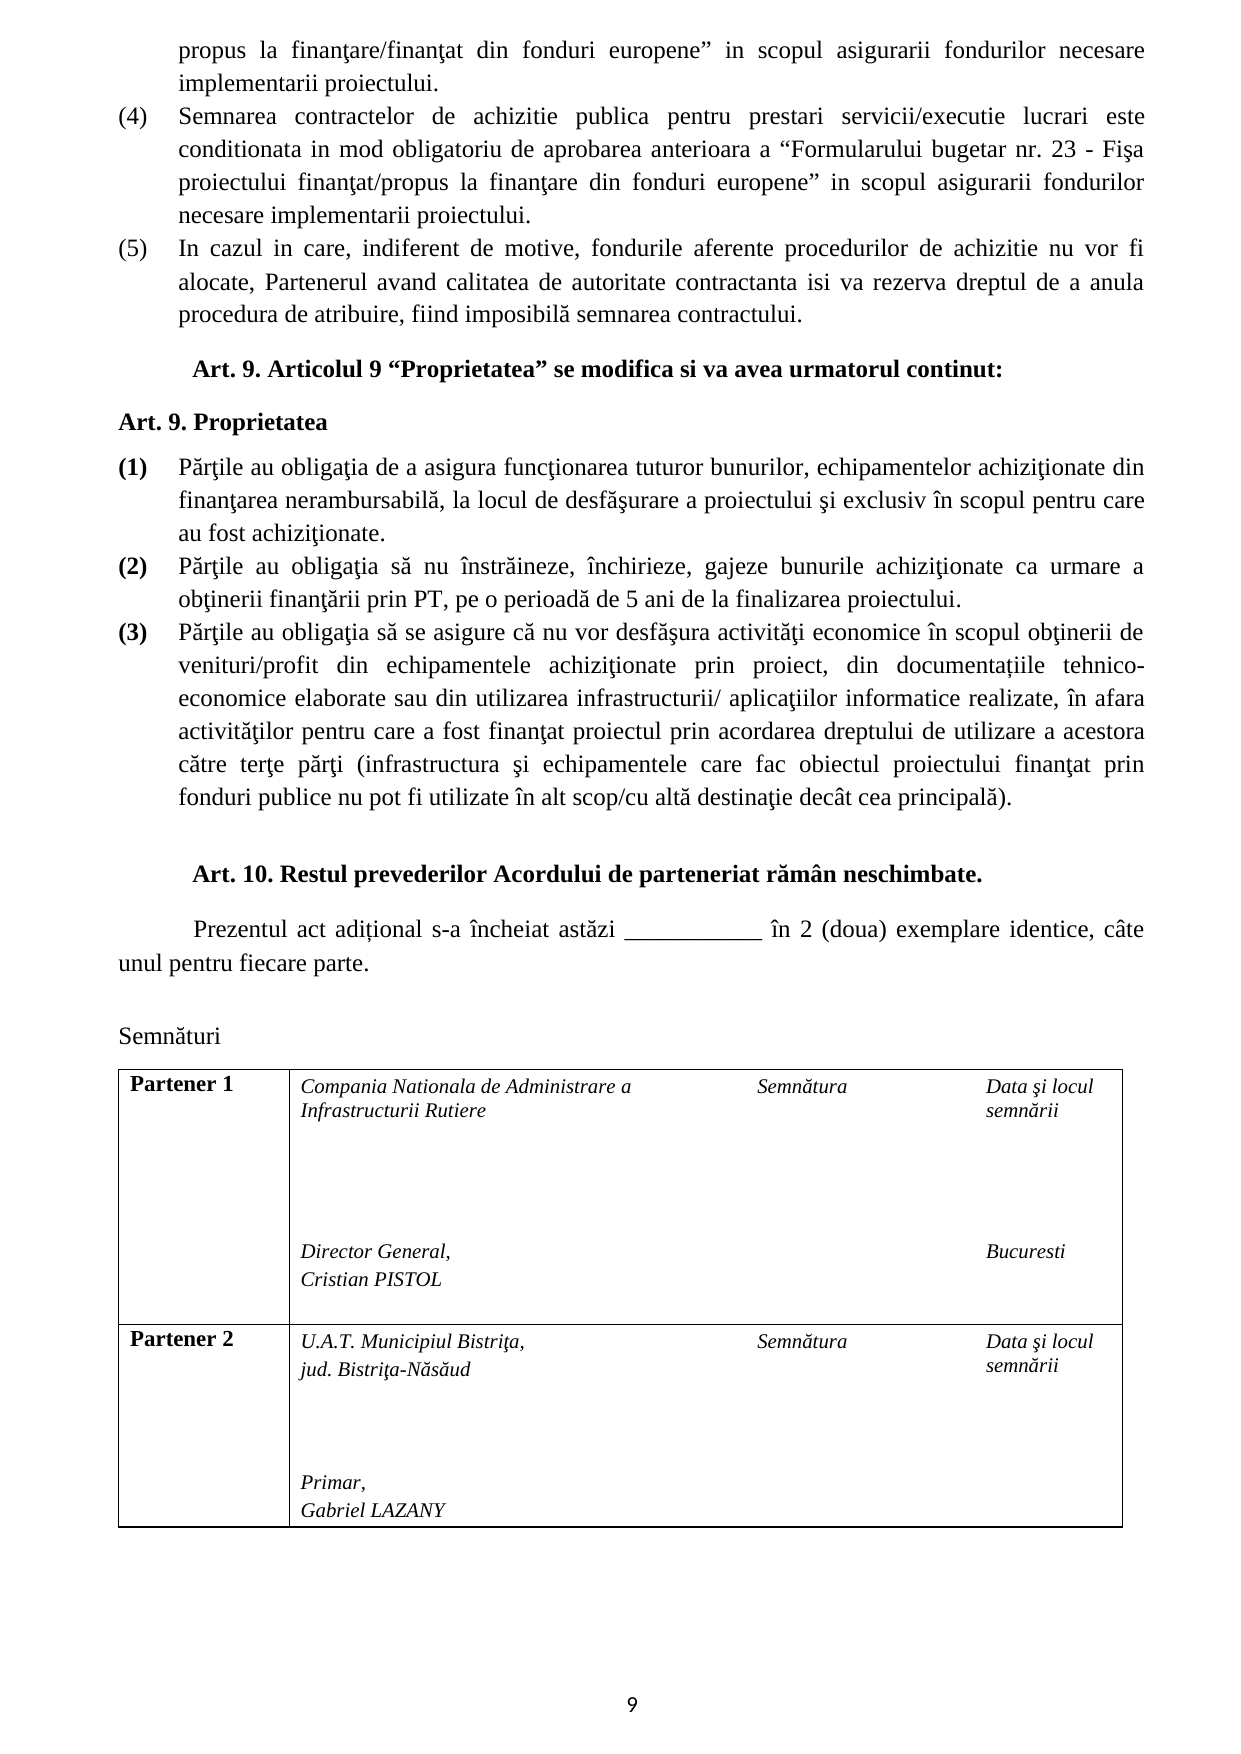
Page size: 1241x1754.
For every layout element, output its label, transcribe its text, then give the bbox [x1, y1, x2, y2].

text Art. 10. Restul prevederilor Acordului de parteneriat rămân neschimbate. [118, 859, 1146, 888]
table_cell Data şi locul semnării [975, 1325, 1122, 1526]
list Semnarea contractelor de achizitie publica pentru prestari servicii/executie lucrari este conditionata in mod obligatoriu de aprobarea anterioara a “Formularului bugetar nr. 23 - Fişa proiectului finanţat/propus la finanţare din fonduri europene” in scopul asigurarii fondurilor necesare implementarii proiectului. [118, 101, 1146, 229]
text Prezentul act adițional s-a încheiat astăzi ___________ în 2 (doua) exemplare identice, câte unul pentru fiecare parte. [118, 914, 1146, 978]
list In cazul in care, indiferent de motive, fondurile aferente procedurilor de achizitie nu vor fi alocate, Partenerul avand calitatea de autoritate contractanta isi va rezerva dreptul de a anula procedura de atribuire, fiind imposibilă semnarea contractului. [118, 233, 1146, 328]
table_header Partener 1 [119, 1070, 289, 1324]
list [118, 35, 1146, 97]
list Părţile au obligaţia de a asigura funcţionarea tuturor bunurilor, echipamentelor achiziţionate din finanţarea nerambursabilă, la locul de desfăşurare a proiectului şi exclusiv în scopul pentru care au fost achiziţionate. [118, 452, 1146, 547]
table_cell U.A.T. Municipiul Bistriţa, jud. Bistriţa-Năsăud Primar, Gabriel LAZANY [290, 1325, 746, 1526]
table_header Semnătura [746, 1070, 974, 1324]
table_cell Partener 2 [119, 1325, 289, 1526]
list Părţile au obligaţia să se asigure că nu vor desfăşura activităţi economice în scopul obţinerii de venituri/profit din echipamentele achiziţionate prin proiect, din documentațiile tehnico-economice elaborate sau din utilizarea infrastructurii/ aplicaţiilor informatice realizate, în afara activităţilor pentru care a fost finanţat proiectul prin acordarea dreptului de utilizare a acestora către terţe părţi (infrastructura şi echipamentele care fac obiectul proiectului finanţat prin fonduri publice nu pot fi utilizate în alt scop/cu altă destinaţie decât cea principală). [118, 617, 1146, 811]
table_header Compania Nationala de Administrare a Infrastructurii Rutiere Director General, Cristian PISTOL [290, 1070, 746, 1324]
table_header Data şi locul semnării Bucuresti [975, 1070, 1122, 1324]
table_cell Semnătura [746, 1325, 974, 1526]
text Semnături [118, 1021, 1146, 1049]
subtitle Art. 9. Proprietatea [118, 407, 1146, 435]
text Art. 9. Articolul 9 “Proprietatea” se modifica si va avea urmatorul continut: [118, 354, 1146, 383]
list Părţile au obligaţia să nu înstrăineze, închirieze, gajeze bunurile achiziţionate ca urmare a obţinerii finanţării prin PT, pe o perioadă de 5 ani de la finalizarea proiectului. [118, 551, 1146, 613]
